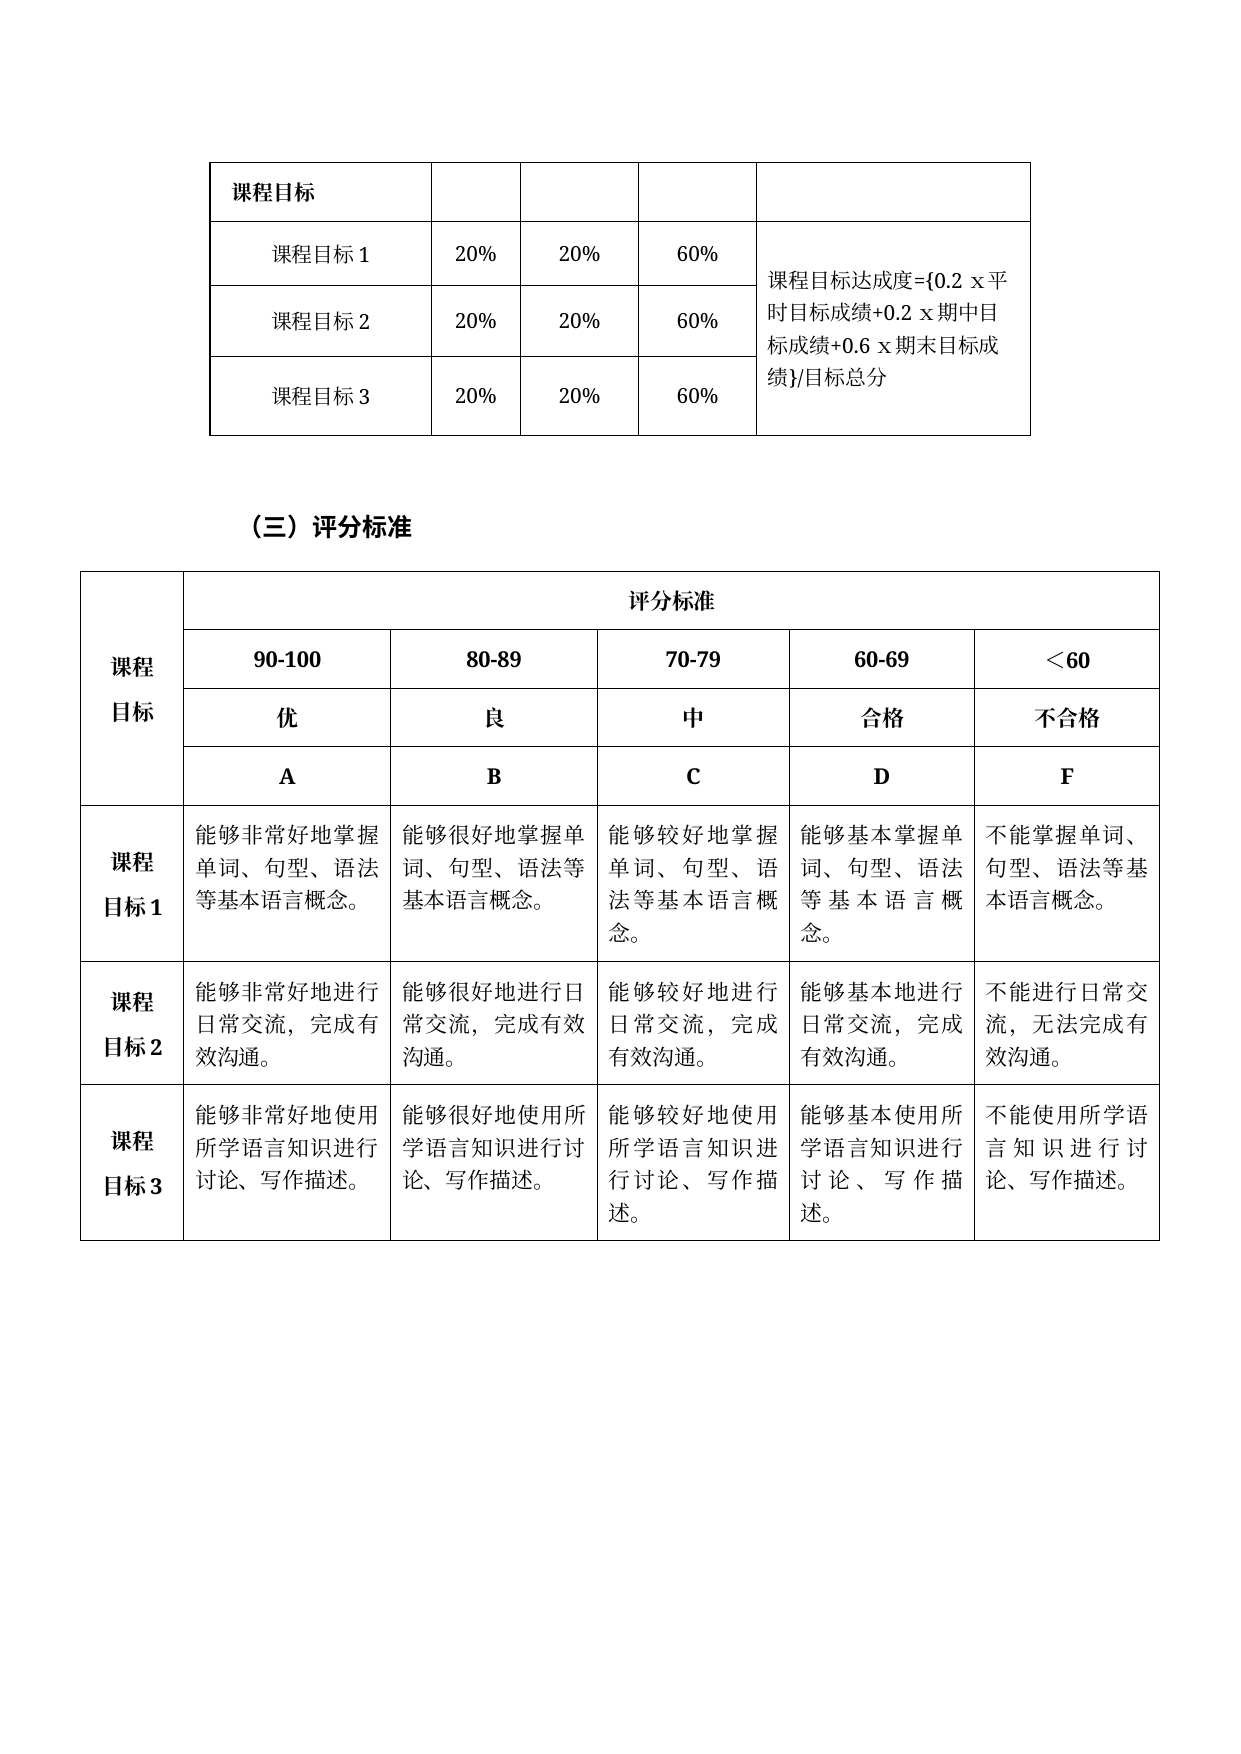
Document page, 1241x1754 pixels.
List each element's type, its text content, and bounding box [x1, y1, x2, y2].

table_cell 能够基本地进行日常交流，完成有效沟通。 [790, 962, 974, 1084]
table_cell 20% [521, 286, 638, 356]
table_cell 20% [432, 286, 520, 356]
table_cell A [184, 747, 390, 805]
table_cell ＜60 [975, 630, 1159, 688]
table_cell 不能进行日常交流，无法完成有效沟通。 [975, 962, 1159, 1084]
table_cell 60% [639, 222, 756, 285]
table_header 期中 [521, 163, 638, 221]
table_cell 课程 目标2 [81, 962, 183, 1084]
table_cell 能够很好地进行日常交流，完成有效沟通。 [391, 962, 597, 1084]
table_cell 能够较好地进行日常交流，完成有效沟通。 [598, 962, 789, 1084]
table_cell 20% [521, 357, 638, 434]
table_cell 中 [598, 689, 789, 746]
table_header 课程 目标 [81, 572, 183, 805]
text （三）评分标准 [187, 493, 1053, 558]
table_cell 能够较好地使用所学语言知识进行讨论、写作描述。 [598, 1085, 789, 1240]
table_header 期末 [639, 163, 756, 221]
table_cell 课程目标1 [211, 222, 431, 285]
table_header 平时 [432, 163, 520, 221]
table_cell 良 [391, 689, 597, 746]
table_cell 不能使用所学语言知识进行讨论、写作描述。 [975, 1085, 1159, 1240]
table_cell 80-89 [391, 630, 597, 688]
table_cell 60% [639, 286, 756, 356]
table_cell 课程目标2 [211, 286, 431, 356]
table_cell 能够较好地掌握单词、句型、语法等基本语言概念。 [598, 806, 789, 961]
table_cell 能够很好地掌握单词、句型、语法等基本语言概念。 [391, 806, 597, 961]
table_cell 课程 目标1 [81, 806, 183, 961]
table_cell 60% [639, 357, 756, 434]
table_cell 能够非常好地掌握单词、句型、语法等基本语言概念。 [184, 806, 390, 961]
table_cell 合格 [790, 689, 974, 746]
table_cell 课程目标3 [211, 357, 431, 434]
table_cell 20% [432, 222, 520, 285]
table_cell 课程 目标3 [81, 1085, 183, 1240]
table_cell 能够非常好地进行日常交流，完成有效沟通。 [184, 962, 390, 1084]
table_cell 20% [521, 222, 638, 285]
table_cell 能够很好地使用所学语言知识进行讨论、写作描述。 [391, 1085, 597, 1240]
table_cell 课程目标达成度={0.2ｘ平时目标成绩+0.2ｘ期中目标成绩+0.6ｘ期末目标成绩}/目标总分 [757, 222, 1030, 434]
table_cell 不合格 [975, 689, 1159, 746]
table_cell 90-100 [184, 630, 390, 688]
table_cell 优 [184, 689, 390, 746]
table_cell C [598, 747, 789, 805]
table_cell 70-79 [598, 630, 789, 688]
table_cell 能够基本使用所学语言知识进行讨论、写作描述。 [790, 1085, 974, 1240]
table_header 考核占比 课程目标 [211, 163, 431, 221]
table_cell 不能掌握单词、句型、语法等基本语言概念。 [975, 806, 1159, 961]
table_cell B [391, 747, 597, 805]
table_cell 能够非常好地使用所学语言知识进行讨论、写作描述。 [184, 1085, 390, 1240]
table_cell F [975, 747, 1159, 805]
table_cell D [790, 747, 974, 805]
table_cell 能够基本掌握单词、句型、语法等基本语言概念。 [790, 806, 974, 961]
table_header 总评达成度 [757, 163, 1030, 221]
table_header 评分标准 [184, 572, 1159, 629]
table_cell 60-69 [790, 630, 974, 688]
table_cell 20% [432, 357, 520, 434]
